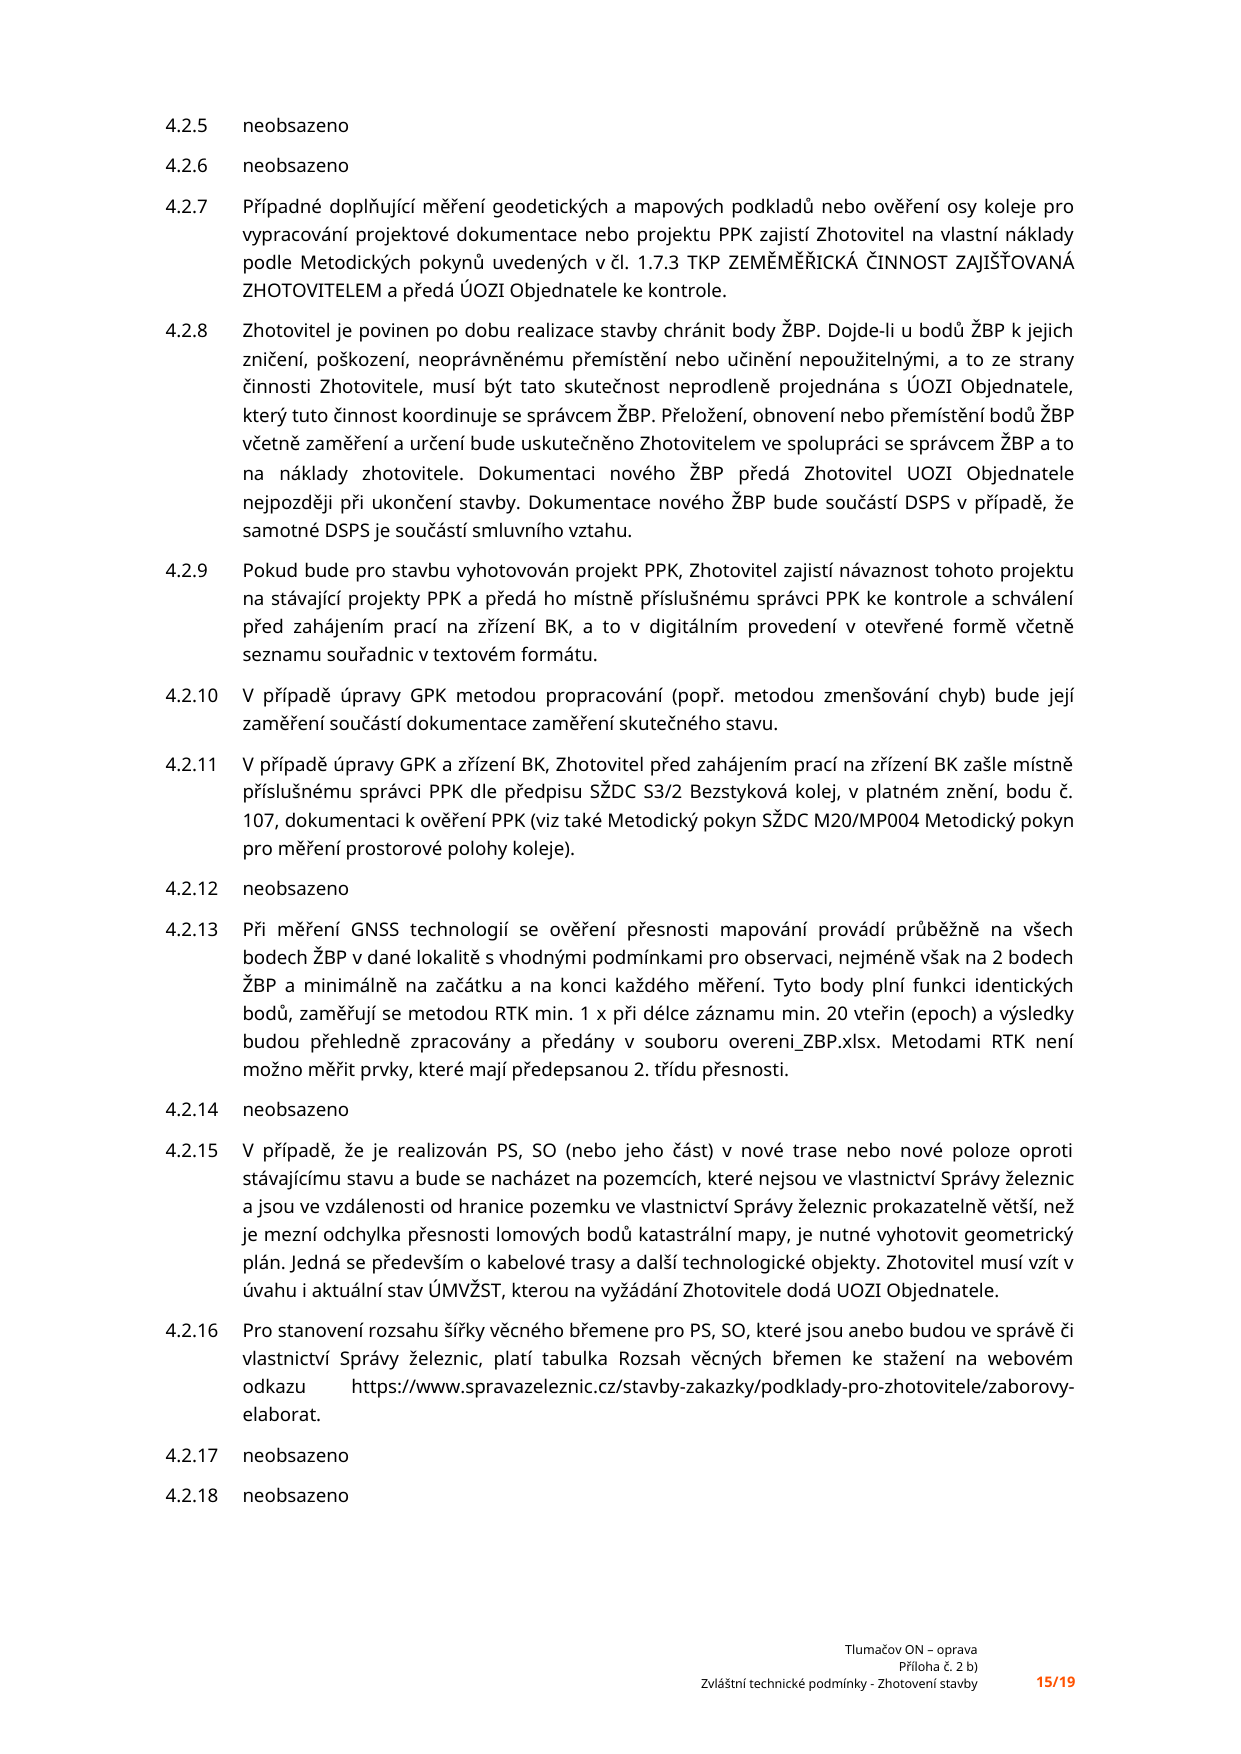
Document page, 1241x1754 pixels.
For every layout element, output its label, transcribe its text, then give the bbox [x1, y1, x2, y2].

text neobsazeno [165, 875, 1075, 901]
text neobsazeno [165, 1097, 1075, 1122]
text Zhotovitel je povinen po dobu realizace stavby chránit body ŽBP. Dojde-li u bodů ŽBP k jejich zničení, poškození, neoprávněnému přemístění nebo učinění nepoužitelnými, a to ze strany činnosti Zhotovitele, musí být tato skutečnost neprodleně projednána s ÚOZI Objednatele, který tuto činnost koordinuje se správcem ŽBP. Přeložení, obnovení nebo přemístění bodů ŽBP včetně zaměření a určení bude uskutečněno Zhotovitelem ve spolupráci se správcem ŽBP a to na náklady zhotovitele. Dokumentaci nového ŽBP předá Zhotovitel UOZI Objednatele nejpozději při ukončení stavby. Dokumentace nového ŽBP bude součástí DSPS v případě, že samotné DSPS je součástí smluvního vztahu. [165, 318, 1075, 543]
text V případě úpravy GPK metodou propracování (popř. metodou zmenšování chyb) bude její zaměření součástí dokumentace zaměření skutečného stavu. [165, 682, 1075, 736]
text Pro stanovení rozsahu šířky věcného břemene pro PS, SO, které jsou anebo budou ve správě či vlastnictví Správy železnic, platí tabulka Rozsah věcných břemen ke stažení na webovém odkazu https://www.spravazeleznic.cz/stavby-zakazky/podklady-pro-zhotovitele/zaborovy-elaborat. [165, 1318, 1075, 1427]
text V případě, že je realizován PS, SO (nebo jeho část) v nové trase nebo nové poloze oproti stávajícímu stavu a bude se nacházet na pozemcích, které nejsou ve vlastnictví Správy železnic a jsou ve vzdálenosti od hranice pozemku ve vlastnictví Správy železnic prokazatelně větší, než je mezní odchylka přesnosti lomových bodů katastrální mapy, je nutné vyhotovit geometrický plán. Jedná se především o kabelové trasy a další technologické objekty. Zhotovitel musí vzít v úvahu i aktuální stav ÚMVŽST, kterou na vyžádání Zhotovitele dodá UOZI Objednatele. [165, 1137, 1075, 1303]
text Případné doplňující měření geodetických a mapových podkladů nebo ověření osy koleje pro vypracování projektové dokumentace nebo projektu PPK zajistí Zhotovitel na vlastní náklady podle Metodických pokynů uvedených v čl. 1.7.3 TKP ZEMĚMĚŘICKÁ ČINNOST ZAJIŠŤOVANÁ ZHOTOVITELEM a předá ÚOZI Objednatele ke kontrole. [165, 193, 1075, 303]
text neobsazeno [165, 1483, 1075, 1508]
text neobsazeno [165, 1442, 1075, 1468]
text Při měření GNSS technologií se ověření přesnosti mapování provádí průběžně na všech bodech ŽBP v dané lokalitě s vhodnými podmínkami pro observaci, nejméně však na 2 bodech ŽBP a minimálně na začátku a na konci každého měření. Tyto body plní funkci identických bodů, zaměřují se metodou RTK min. 1 x při délce záznamu min. 20 vteřin (epoch) a výsledky budou přehledně zpracovány a předány v souboru overeni_ZBP.xlsx. Metodami RTK není možno měřit prvky, které mají předepsanou 2. třídu přesnosti. [165, 916, 1075, 1082]
text neobsazeno [165, 112, 1075, 138]
text neobsazeno [165, 153, 1075, 178]
text V případě úpravy GPK a zřízení BK, Zhotovitel před zahájením prací na zřízení BK zašle místně příslušnému správci PPK dle předpisu SŽDC S3/2 Bezstyková kolej, v platném znění, bodu č. 107, dokumentaci k ověření PPK (viz také Metodický pokyn SŽDC M20/MP004 Metodický pokyn pro měření prostorové polohy koleje). [165, 751, 1075, 860]
text Pokud bude pro stavbu vyhotovován projekt PPK, Zhotovitel zajistí návaznost tohoto projektu na stávající projekty PPK a předá ho místně příslušnému správci PPK ke kontrole a schválení před zahájením prací na zřízení BK, a to v digitálním provedení v otevřené formě včetně seznamu souřadnic v textovém formátu. [165, 558, 1075, 667]
